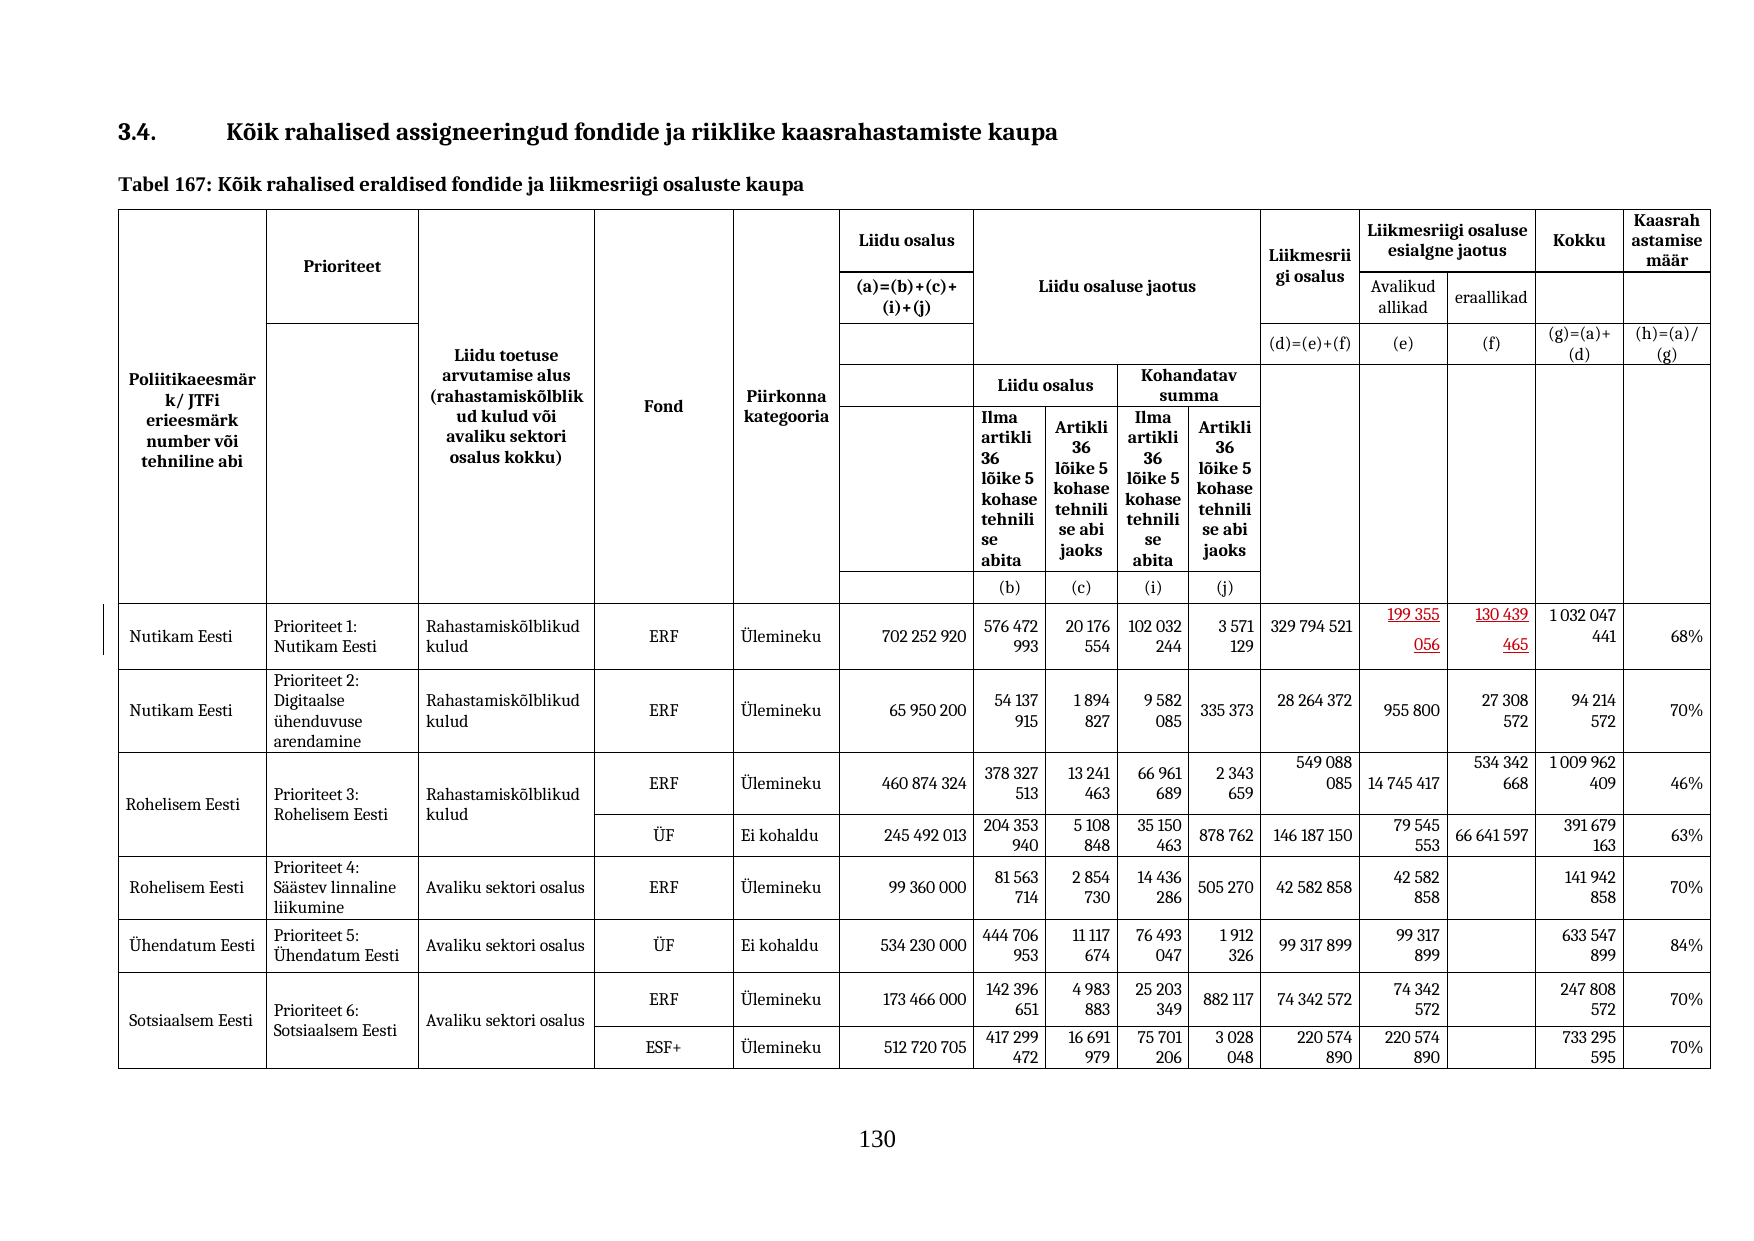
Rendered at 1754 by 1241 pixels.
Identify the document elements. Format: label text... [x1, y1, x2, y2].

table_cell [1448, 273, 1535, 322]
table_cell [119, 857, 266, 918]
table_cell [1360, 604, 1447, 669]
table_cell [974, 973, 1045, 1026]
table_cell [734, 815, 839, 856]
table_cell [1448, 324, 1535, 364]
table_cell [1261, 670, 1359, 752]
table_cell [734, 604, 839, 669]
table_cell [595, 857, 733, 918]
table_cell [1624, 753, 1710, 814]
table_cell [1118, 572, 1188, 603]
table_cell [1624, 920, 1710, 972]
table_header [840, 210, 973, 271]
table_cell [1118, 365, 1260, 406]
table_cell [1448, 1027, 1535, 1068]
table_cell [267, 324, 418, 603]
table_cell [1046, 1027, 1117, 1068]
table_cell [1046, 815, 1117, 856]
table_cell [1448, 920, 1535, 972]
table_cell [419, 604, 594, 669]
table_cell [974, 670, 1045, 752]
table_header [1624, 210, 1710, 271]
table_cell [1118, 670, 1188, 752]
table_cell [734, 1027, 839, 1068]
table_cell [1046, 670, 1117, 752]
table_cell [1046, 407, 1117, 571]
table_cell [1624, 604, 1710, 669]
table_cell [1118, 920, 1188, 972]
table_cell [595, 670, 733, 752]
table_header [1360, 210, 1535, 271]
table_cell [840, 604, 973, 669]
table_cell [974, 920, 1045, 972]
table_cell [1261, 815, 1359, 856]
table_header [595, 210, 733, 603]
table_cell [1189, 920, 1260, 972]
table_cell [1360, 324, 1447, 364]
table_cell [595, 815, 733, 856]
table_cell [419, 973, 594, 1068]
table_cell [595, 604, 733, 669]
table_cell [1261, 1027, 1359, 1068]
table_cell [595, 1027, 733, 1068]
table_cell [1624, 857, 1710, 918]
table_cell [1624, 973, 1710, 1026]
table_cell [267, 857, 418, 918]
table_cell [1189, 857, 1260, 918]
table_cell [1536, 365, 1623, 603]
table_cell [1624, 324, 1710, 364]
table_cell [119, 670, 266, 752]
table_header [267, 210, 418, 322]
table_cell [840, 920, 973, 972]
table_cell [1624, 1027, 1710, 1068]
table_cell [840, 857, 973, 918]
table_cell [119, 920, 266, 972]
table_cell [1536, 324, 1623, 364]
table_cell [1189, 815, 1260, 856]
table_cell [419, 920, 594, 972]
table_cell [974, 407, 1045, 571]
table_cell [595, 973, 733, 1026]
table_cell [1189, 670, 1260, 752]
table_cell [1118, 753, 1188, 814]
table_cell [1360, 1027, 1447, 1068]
subtitle Kõik rahalised assigneeringud fondide ja riiklike kaasrahastamiste kaupa [118, 118, 1636, 147]
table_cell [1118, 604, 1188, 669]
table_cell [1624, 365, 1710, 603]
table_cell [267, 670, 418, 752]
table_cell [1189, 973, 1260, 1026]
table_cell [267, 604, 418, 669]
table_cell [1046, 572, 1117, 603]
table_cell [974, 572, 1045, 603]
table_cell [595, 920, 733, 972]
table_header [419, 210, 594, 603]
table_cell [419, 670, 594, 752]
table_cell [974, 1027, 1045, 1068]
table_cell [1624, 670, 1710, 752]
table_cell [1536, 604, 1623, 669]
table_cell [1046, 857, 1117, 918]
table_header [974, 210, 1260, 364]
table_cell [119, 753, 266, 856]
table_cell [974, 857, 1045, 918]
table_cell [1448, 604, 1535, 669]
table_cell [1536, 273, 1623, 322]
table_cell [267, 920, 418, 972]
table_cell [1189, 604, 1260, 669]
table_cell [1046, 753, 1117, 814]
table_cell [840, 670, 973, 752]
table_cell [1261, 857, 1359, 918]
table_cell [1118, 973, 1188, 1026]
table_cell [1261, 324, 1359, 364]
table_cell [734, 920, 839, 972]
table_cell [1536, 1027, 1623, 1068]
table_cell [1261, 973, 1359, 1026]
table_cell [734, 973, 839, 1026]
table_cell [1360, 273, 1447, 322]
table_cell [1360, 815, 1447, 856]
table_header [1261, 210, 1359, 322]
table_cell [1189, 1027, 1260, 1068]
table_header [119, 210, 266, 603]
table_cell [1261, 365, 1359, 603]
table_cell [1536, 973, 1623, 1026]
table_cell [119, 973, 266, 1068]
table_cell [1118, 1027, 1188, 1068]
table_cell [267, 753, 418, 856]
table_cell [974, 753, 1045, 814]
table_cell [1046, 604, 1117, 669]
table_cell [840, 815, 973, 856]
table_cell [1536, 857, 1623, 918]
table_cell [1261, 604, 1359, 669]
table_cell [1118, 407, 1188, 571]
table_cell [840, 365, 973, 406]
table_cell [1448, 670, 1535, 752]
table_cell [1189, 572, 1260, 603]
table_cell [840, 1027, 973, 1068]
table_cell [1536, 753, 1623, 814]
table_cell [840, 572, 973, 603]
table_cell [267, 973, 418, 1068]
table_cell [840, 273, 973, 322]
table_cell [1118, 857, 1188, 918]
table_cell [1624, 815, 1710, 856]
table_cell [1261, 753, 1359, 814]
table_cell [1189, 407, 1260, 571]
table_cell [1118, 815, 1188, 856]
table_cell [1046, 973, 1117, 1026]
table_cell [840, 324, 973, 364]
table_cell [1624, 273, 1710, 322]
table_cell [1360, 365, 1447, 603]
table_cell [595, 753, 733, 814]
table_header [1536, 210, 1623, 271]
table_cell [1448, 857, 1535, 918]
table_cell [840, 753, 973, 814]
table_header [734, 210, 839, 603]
text Tabel 167: Kõik rahalised eraldised fondide ja liikmesriigi osaluste kaupa [118, 172, 1636, 197]
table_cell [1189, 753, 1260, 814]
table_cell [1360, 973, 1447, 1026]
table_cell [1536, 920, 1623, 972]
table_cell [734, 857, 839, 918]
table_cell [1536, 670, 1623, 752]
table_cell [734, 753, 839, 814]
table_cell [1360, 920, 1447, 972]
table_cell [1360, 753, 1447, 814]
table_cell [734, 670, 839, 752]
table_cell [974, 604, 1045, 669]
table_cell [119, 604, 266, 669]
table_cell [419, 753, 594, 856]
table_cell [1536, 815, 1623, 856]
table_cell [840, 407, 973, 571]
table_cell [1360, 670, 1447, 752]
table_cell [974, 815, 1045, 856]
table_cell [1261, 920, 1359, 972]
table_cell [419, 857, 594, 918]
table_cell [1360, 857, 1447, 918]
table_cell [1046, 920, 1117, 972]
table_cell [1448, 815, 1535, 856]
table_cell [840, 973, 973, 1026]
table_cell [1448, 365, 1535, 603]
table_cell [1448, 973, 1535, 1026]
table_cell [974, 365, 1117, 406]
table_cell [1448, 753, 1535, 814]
